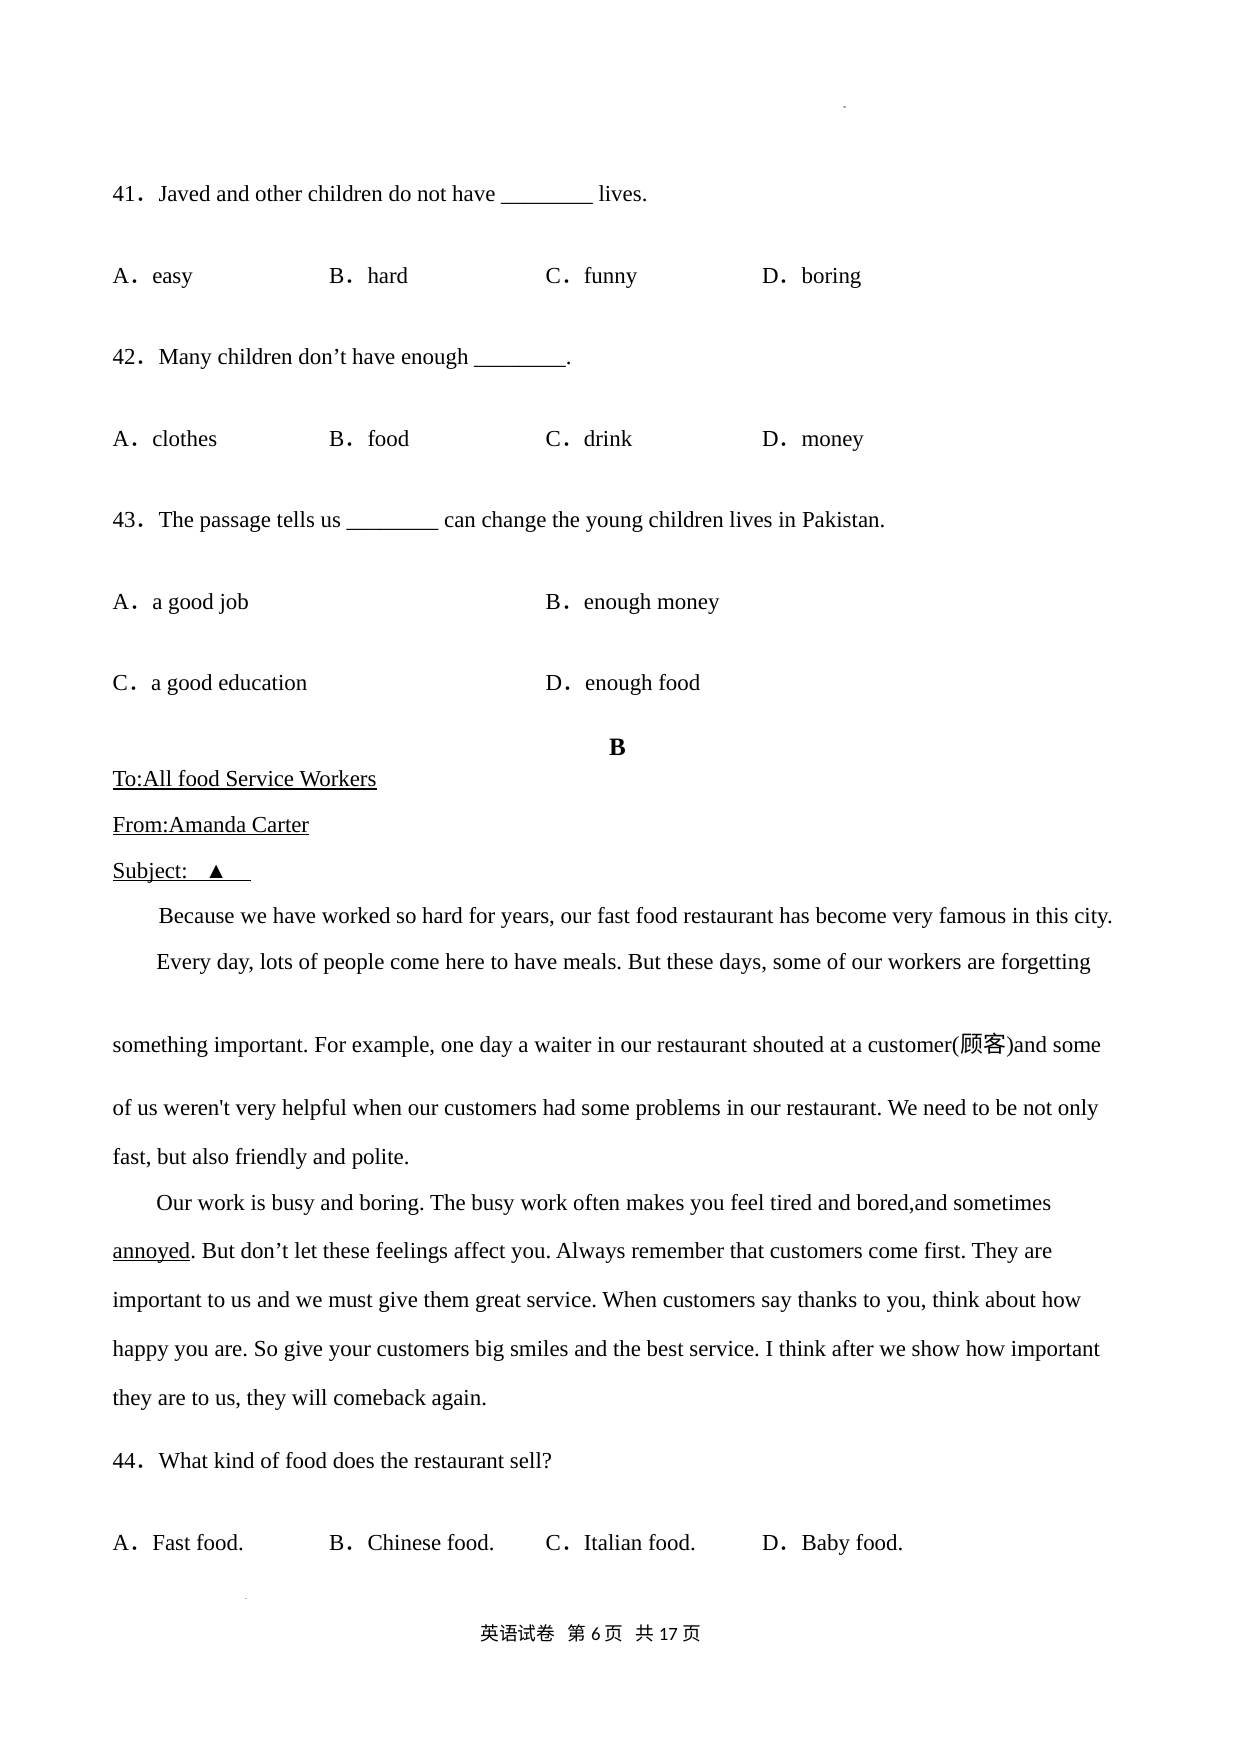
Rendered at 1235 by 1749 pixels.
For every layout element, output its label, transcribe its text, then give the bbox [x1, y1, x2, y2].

text From:Amanda Carter [112, 808, 1122, 841]
text 41．Javed and other children do not have ________ lives. [112, 159, 1122, 224]
text Every day, lots of people come here to have meals. But these days, some of our workers are forgetting something important. For example, one day a waiter in our restaurant shouted at a customer(顾客)and some of us weren't very helpful when our customers had some problems in our restaurant. We need to be not only fast, but also friendly and polite. [112, 945, 1122, 1172]
text A．clothes B．food C．drink D．money [112, 404, 1122, 469]
text Because we have worked so hard for years, our fast food restaurant has become very famous in this city. [112, 899, 1122, 932]
text A．Fast food. B．Chinese food. C．Italian food. D．Baby food. [112, 1508, 1122, 1573]
text A．easy B．hard C．funny D．boring [112, 241, 1122, 306]
text B [112, 730, 1122, 762]
text C．a good education D．enough food [112, 648, 1122, 713]
text A．a good job B．enough money [112, 567, 1122, 632]
text Subject: ▲ [112, 854, 1122, 886]
text 43．The passage tells us ________ can change the young children lives in Pakistan. [112, 485, 1122, 550]
text To:All food Service Workers [112, 762, 1122, 795]
text Our work is busy and boring. The busy work often makes you feel tired and bored,and sometimes annoyed. But don’t let these feelings affect you. Always remember that customers come first. They are important to us and we must give them great service. When customers say thanks to you, think about how happy you are. So give your customers big smiles and the best service. I think after we show how important they are to us, they will comeback again. [112, 1186, 1122, 1413]
text 42．Many children don’t have enough ________. [112, 322, 1122, 387]
text 44．What kind of food does the restaurant sell? [112, 1426, 1122, 1491]
